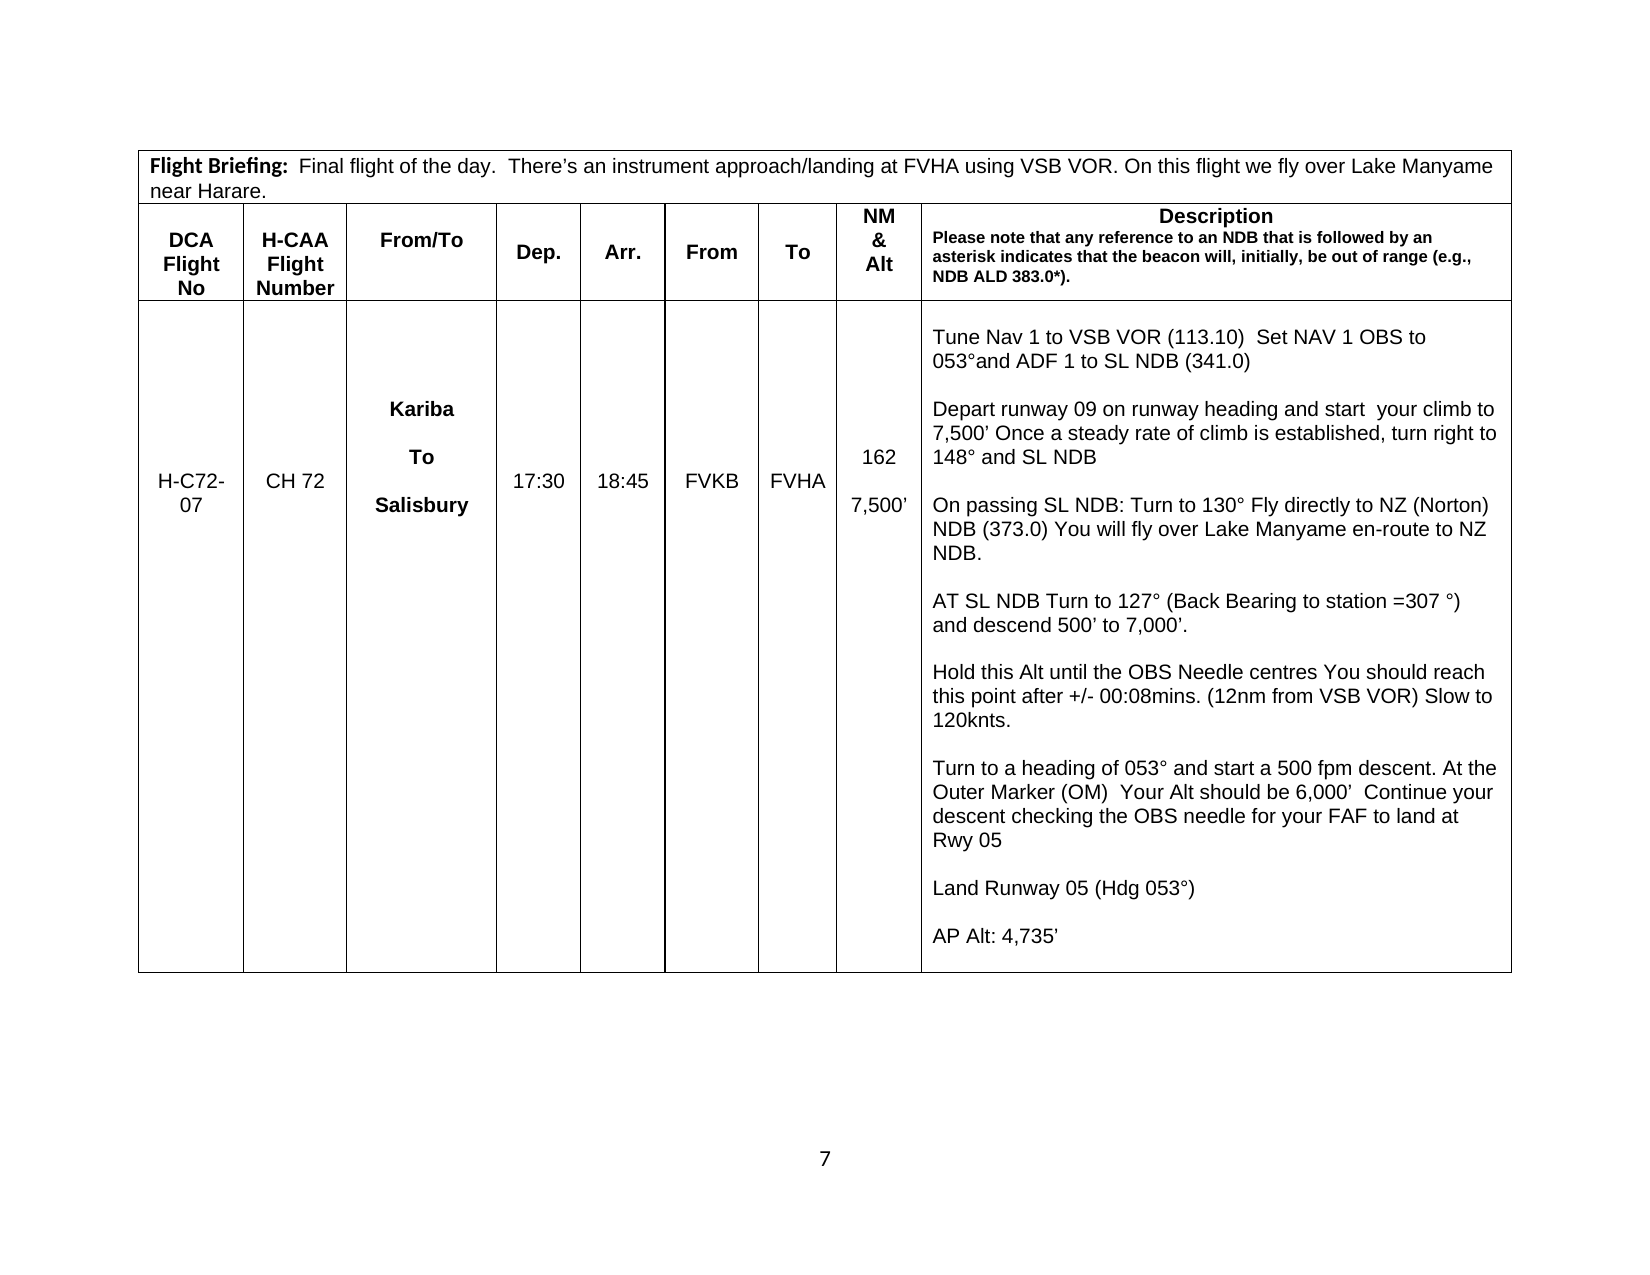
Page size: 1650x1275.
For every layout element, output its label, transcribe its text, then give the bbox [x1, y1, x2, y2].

table_cell NM & Alt [837, 204, 921, 300]
table_cell 162 7,500’ [837, 301, 921, 972]
table_cell Description Please note that any reference to an NDB that is followed by an asterisk indicates that the beacon will, initially, be out of range (e.g., NDB ALD 383.0*). [922, 204, 1511, 300]
table_cell To [759, 204, 836, 300]
table_cell H-C72- 07 [139, 301, 243, 972]
table_cell From/To [347, 204, 496, 300]
table_cell CH 72 [244, 301, 346, 972]
table_cell DCA Flight No [139, 204, 243, 300]
table_cell Arr. [581, 204, 664, 300]
table_cell Tune Nav 1 to VSB VOR (113.10) Set NAV 1 OBS to 053°and ADF 1 to SL NDB (341.0) Depart runway 09 on runway heading and start your climb to 7,500’ Once a steady rate of climb is established, turn right to 148° and SL NDB On passing SL NDB: Turn to 130° Fly directly to NZ (Norton) NDB (373.0) You will fly over Lake Manyame en-route to NZ NDB. AT SL NDB Turn to 127° (Back Bearing to station =307 °) and descend 500’ to 7,000’. Hold this Alt until the OBS Needle centres You should reach this point after +/- 00:08mins. (12nm from VSB VOR) Slow to 120knts. Turn to a heading of 053° and start a 500 fpm descent. At the Outer Marker (OM) Your Alt should be 6,000’ Continue your descent checking the OBS needle for your FAF to land at Rwy 05 Land Runway 05 (Hdg 053°) AP Alt: 4,735’ [922, 301, 1511, 972]
table_cell 18:45 [581, 301, 664, 972]
table_cell FVHA [759, 301, 836, 972]
table_cell Dep. [497, 204, 580, 300]
table_header Flight Briefing: Final flight of the day. There’s an instrument approach/landing at FVHA using VSB VOR. On this flight we fly over Lake Manyame near Harare. [139, 151, 1511, 203]
table_cell H-CAA Flight Number [244, 204, 346, 300]
table_cell FVKB [666, 301, 758, 972]
table_cell From [666, 204, 758, 300]
table_cell 17:30 [497, 301, 580, 972]
table_cell Kariba To Salisbury [347, 301, 496, 972]
